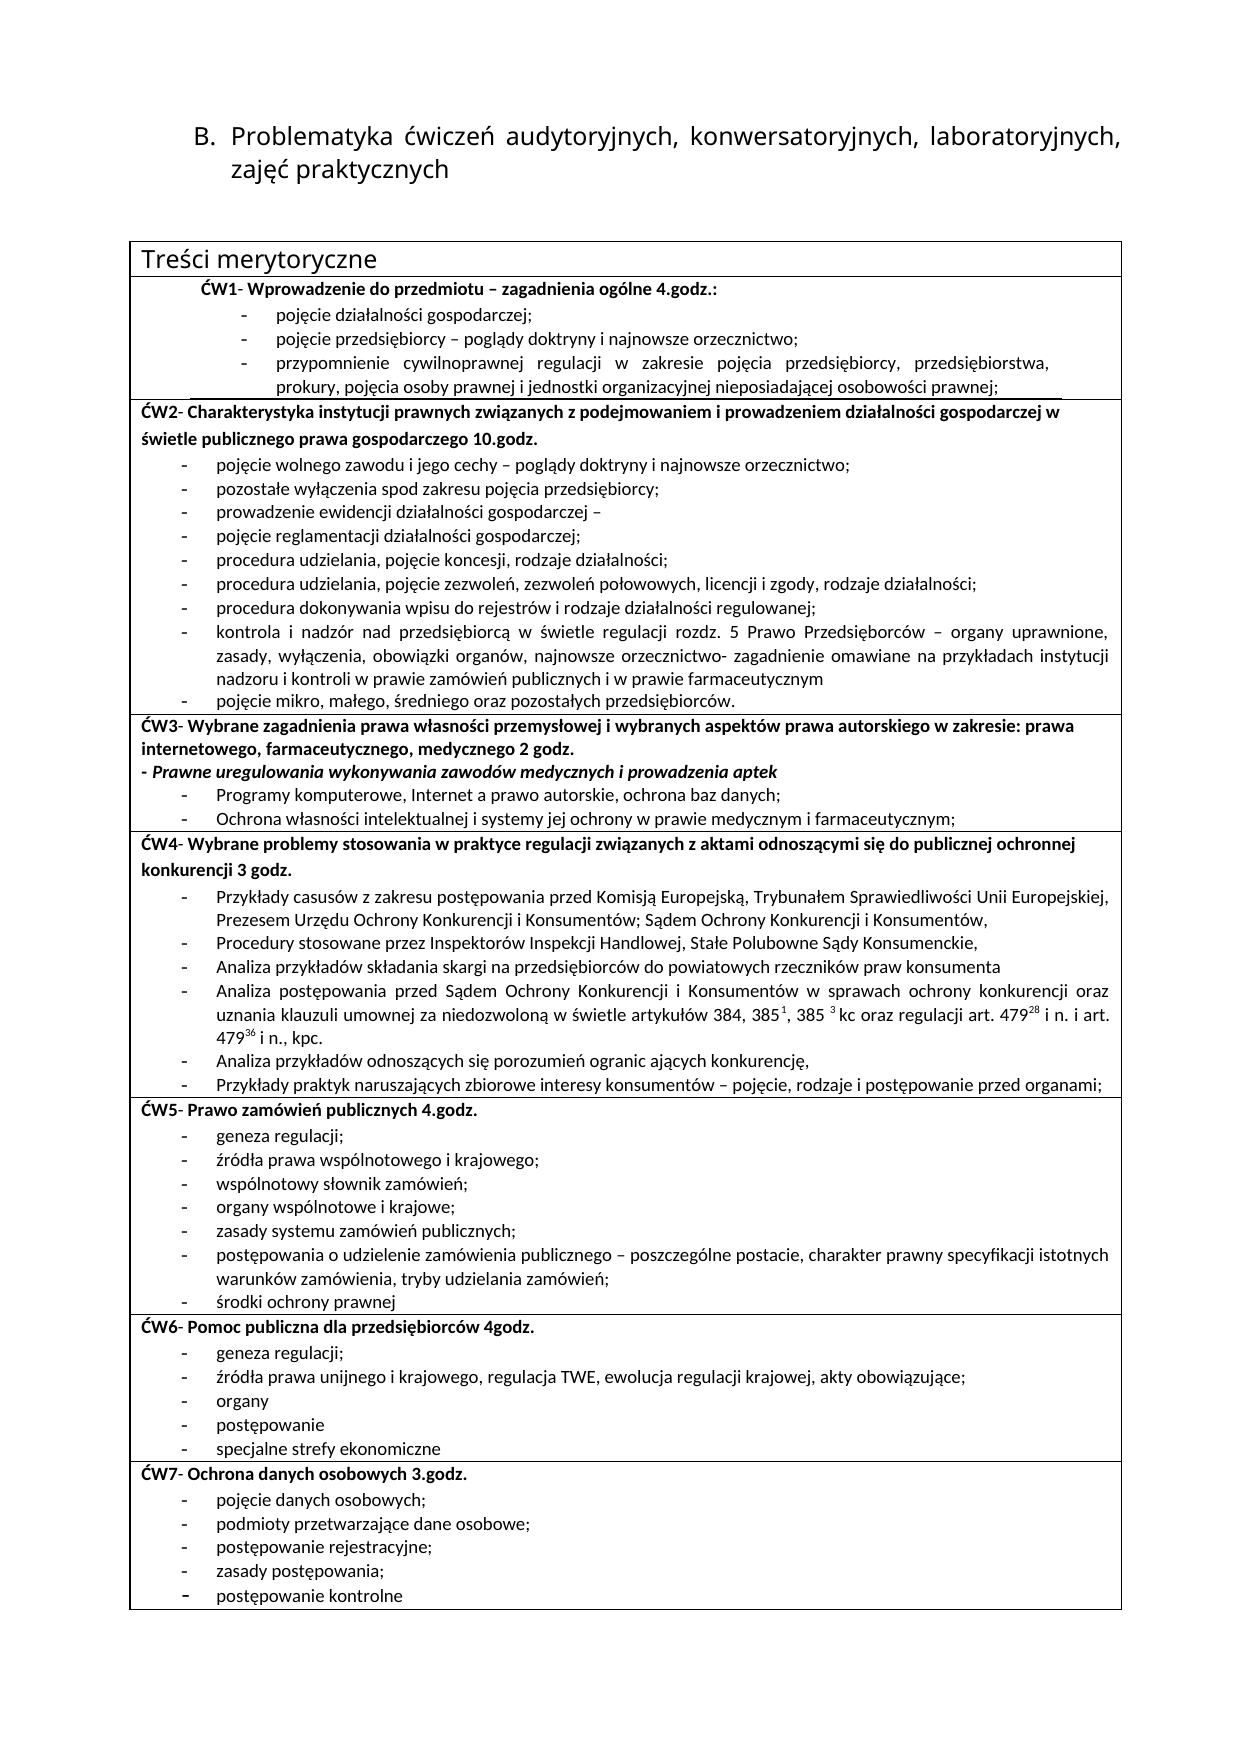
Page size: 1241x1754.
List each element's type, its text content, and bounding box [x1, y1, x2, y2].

table_cell ĆW6- Pomoc publiczna dla przedsiębiorców 4godz. geneza regulacji; źródła prawa unijnego i krajowego, regulacja TWE, ewolucja regulacji krajowej, akty obowiązujące; organy postępowanie specjalne strefy ekonomiczne [131, 1315, 1121, 1461]
table_header Treści merytoryczne [131, 242, 1121, 276]
table_cell ĆW4- Wybrane problemy stosowania w praktyce regulacji związanych z aktami odnoszącymi się do publicznej ochronnej konkurencji 3 godz. Przykłady casusów z zakresu postępowania przed Komisją Europejską, Trybunałem Sprawiedliwości Unii Europejskiej, Prezesem Urzędu Ochrony Konkurencji i Konsumentów; Sądem Ochrony Konkurencji i Konsumentów, Procedury stosowane przez Inspektorów Inspekcji Handlowej, Stałe Polubowne Sądy Konsumenckie, Analiza przykładów składania skargi na przedsiębiorców do powiatowych rzeczników praw konsumenta Analiza postępowania przed Sądem Ochrony Konkurencji i Konsumentów w sprawach ochrony konkurencji oraz uznania klauzuli umownej za niedozwoloną w świetle artykułów 384, 3851, 385 3 kc oraz regulacji art. 47928 i n. i art. 47936 i n., kpc. Analiza przykładów odnoszących się porozumień ogranic ających konkurencję, Przykłady praktyk naruszających zbiorowe interesy konsumentów – pojęcie, rodzaje i postępowanie przed organami; [131, 832, 1121, 1097]
table_cell ĆW5- Prawo zamówień publicznych 4.godz. geneza regulacji; źródła prawa wspólnotowego i krajowego; wspólnotowy słownik zamówień; organy wspólnotowe i krajowe; zasady systemu zamówień publicznych; postępowania o udzielenie zamówienia publicznego – poszczególne postacie, charakter prawny specyfikacji istotnych warunków zamówienia, tryby udzielania zamówień; środki ochrony prawnej [131, 1098, 1121, 1314]
table_cell ĆW3- Wybrane zagadnienia prawa własności przemysłowej i wybranych aspektów prawa autorskiego w zakresie: prawa internetowego, farmaceutycznego, medycznego 2 godz. - Prawne uregulowania wykonywania zawodów medycznych i prowadzenia aptek Programy komputerowe, Internet a prawo autorskie, ochrona baz danych; Ochrona własności intelektualnej i systemy jej ochrony w prawie medycznym i farmaceutycznym; [131, 715, 1121, 831]
list Problematyka ćwiczeń audytoryjnych, konwersatoryjnych, laboratoryjnych, zajęć praktycznych [193, 118, 1122, 186]
table_cell ĆW2- Charakterystyka instytucji prawnych związanych z podejmowaniem i prowadzeniem działalności gospodarczej w świetle publicznego prawa gospodarczego 10.godz. pojęcie wolnego zawodu i jego cechy – poglądy doktryny i najnowsze orzecznictwo; pozostałe wyłączenia spod zakresu pojęcia przedsiębiorcy; prowadzenie ewidencji działalności gospodarczej – pojęcie reglamentacji działalności gospodarczej; procedura udzielania, pojęcie koncesji, rodzaje działalności; procedura udzielania, pojęcie zezwoleń, zezwoleń połowowych, licencji i zgody, rodzaje działalności; procedura dokonywania wpisu do rejestrów i rodzaje działalności regulowanej; kontrola i nadzór nad przedsiębiorcą w świetle regulacji rozdz. 5 Prawo Przedsięborców – organy uprawnione, zasady, wyłączenia, obowiązki organów, najnowsze orzecznictwo- zagadnienie omawiane na przykładach instytucji nadzoru i kontroli w prawie zamówień publicznych i w prawie farmaceutycznym pojęcie mikro, małego, średniego oraz pozostałych przedsiębiorców. [131, 400, 1121, 713]
table_cell [131, 277, 1121, 399]
table_cell ĆW7- Ochrona danych osobowych 3.godz. pojęcie danych osobowych; podmioty przetwarzające dane osobowe; postępowanie rejestracyjne; zasady postępowania; postępowanie kontrolne [131, 1462, 1121, 1609]
